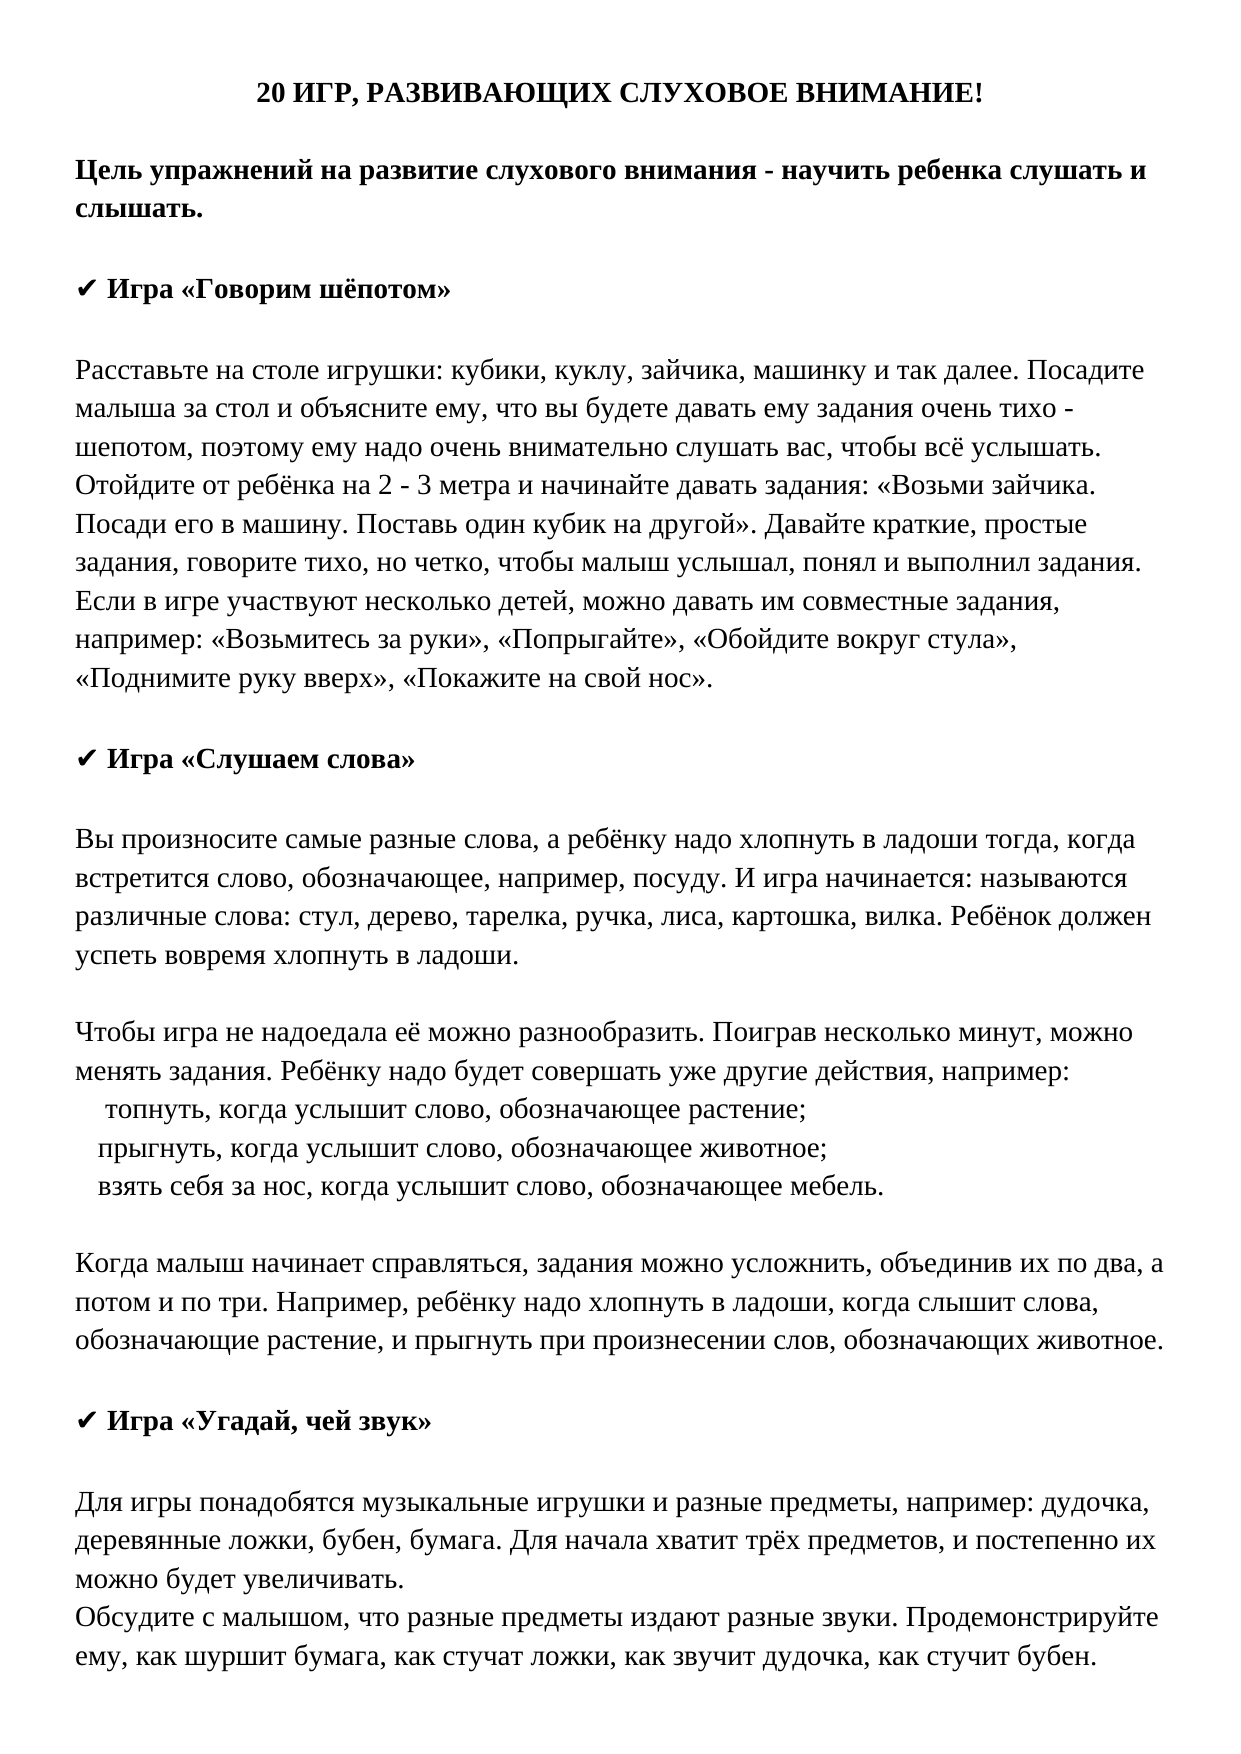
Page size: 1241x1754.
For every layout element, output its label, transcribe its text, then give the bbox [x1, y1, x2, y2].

text 🔹прыгнуть, когда услышит слово, обозначающее животное; [75, 1130, 1165, 1163]
text ✔ Игра «Слушаем слова» [75, 737, 1165, 777]
text ✔ Игра «Угадай, чей звук» [75, 1399, 1165, 1439]
text Когда малыш начинает справляться, задания можно усложнить, объединив их по два, а потом и по три. Например, ребёнку надо хлопнуть в ладоши, когда слышит слова, обозначающие растение, и прыгнуть при произнесении слов, обозначающих животное. [75, 1245, 1165, 1356]
text Цель упражнений на развитие слухового внимания - научить ребенка слушать и слышать. [75, 152, 1165, 224]
text Если в игре участвуют несколько детей, можно давать им совместные задания, например: «Возьмитесь за руки», «Попрыгайте», «Обойдите вокруг стула», «Поднимите руку вверх», «Покажите на свой нос». [75, 583, 1165, 694]
text Расставьте на столе игрушки: кубики, куклу, зайчика, машинку и так далее. Посадите малыша за стол и объясните ему, что вы будете давать ему задания очень тихо - шепотом, поэтому ему надо очень внимательно слушать вас, чтобы всё услышать. Отойдите от ребёнка на 2 - 3 метра и начинайте давать задания: «Возьми зайчика. Посади его в машину. Поставь один кубик на другой». Давайте краткие, простые задания, говорите тихо, но четко, чтобы малыш услышал, понял и выполнил задания. [75, 352, 1165, 578]
text Вы произносите самые разные слова, а ребёнку надо хлопнуть в ладоши тогда, когда встретится слово, обозначающее, например, посуду. И игра начинается: называются различные слова: стул, дерево, тарелка, ручка, лиса, картошка, вилка. Ребёнок должен успеть вовремя хлопнуть в ладоши. [75, 821, 1165, 971]
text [75, 1599, 1165, 1671]
text ✔ Игра «Говорим шёпотом» [75, 268, 1165, 307]
text 20 ИГР, РАЗВИВАЮЩИХ СЛУХОВОЕ ВНИМАНИЕ! [75, 75, 1165, 108]
text Для игры понадобятся музыкальные игрушки и разные предметы, например: дудочка, деревянные ложки, бубен, бумага. Для начала хватит трёх предметов, и постепенно их можно будет увеличивать. [75, 1484, 1165, 1594]
text Чтобы игра не надоедала её можно разнообразить. Поиграв несколько минут, можно менять задания. Ребёнку надо будет совершать уже другие действия, например: [75, 1014, 1165, 1086]
text 🔹взять себя за нос, когда услышит слово, обозначающее мебель. [75, 1168, 1165, 1202]
text 🔹 топнуть, когда услышит слово, обозначающее растение; [75, 1091, 1165, 1125]
